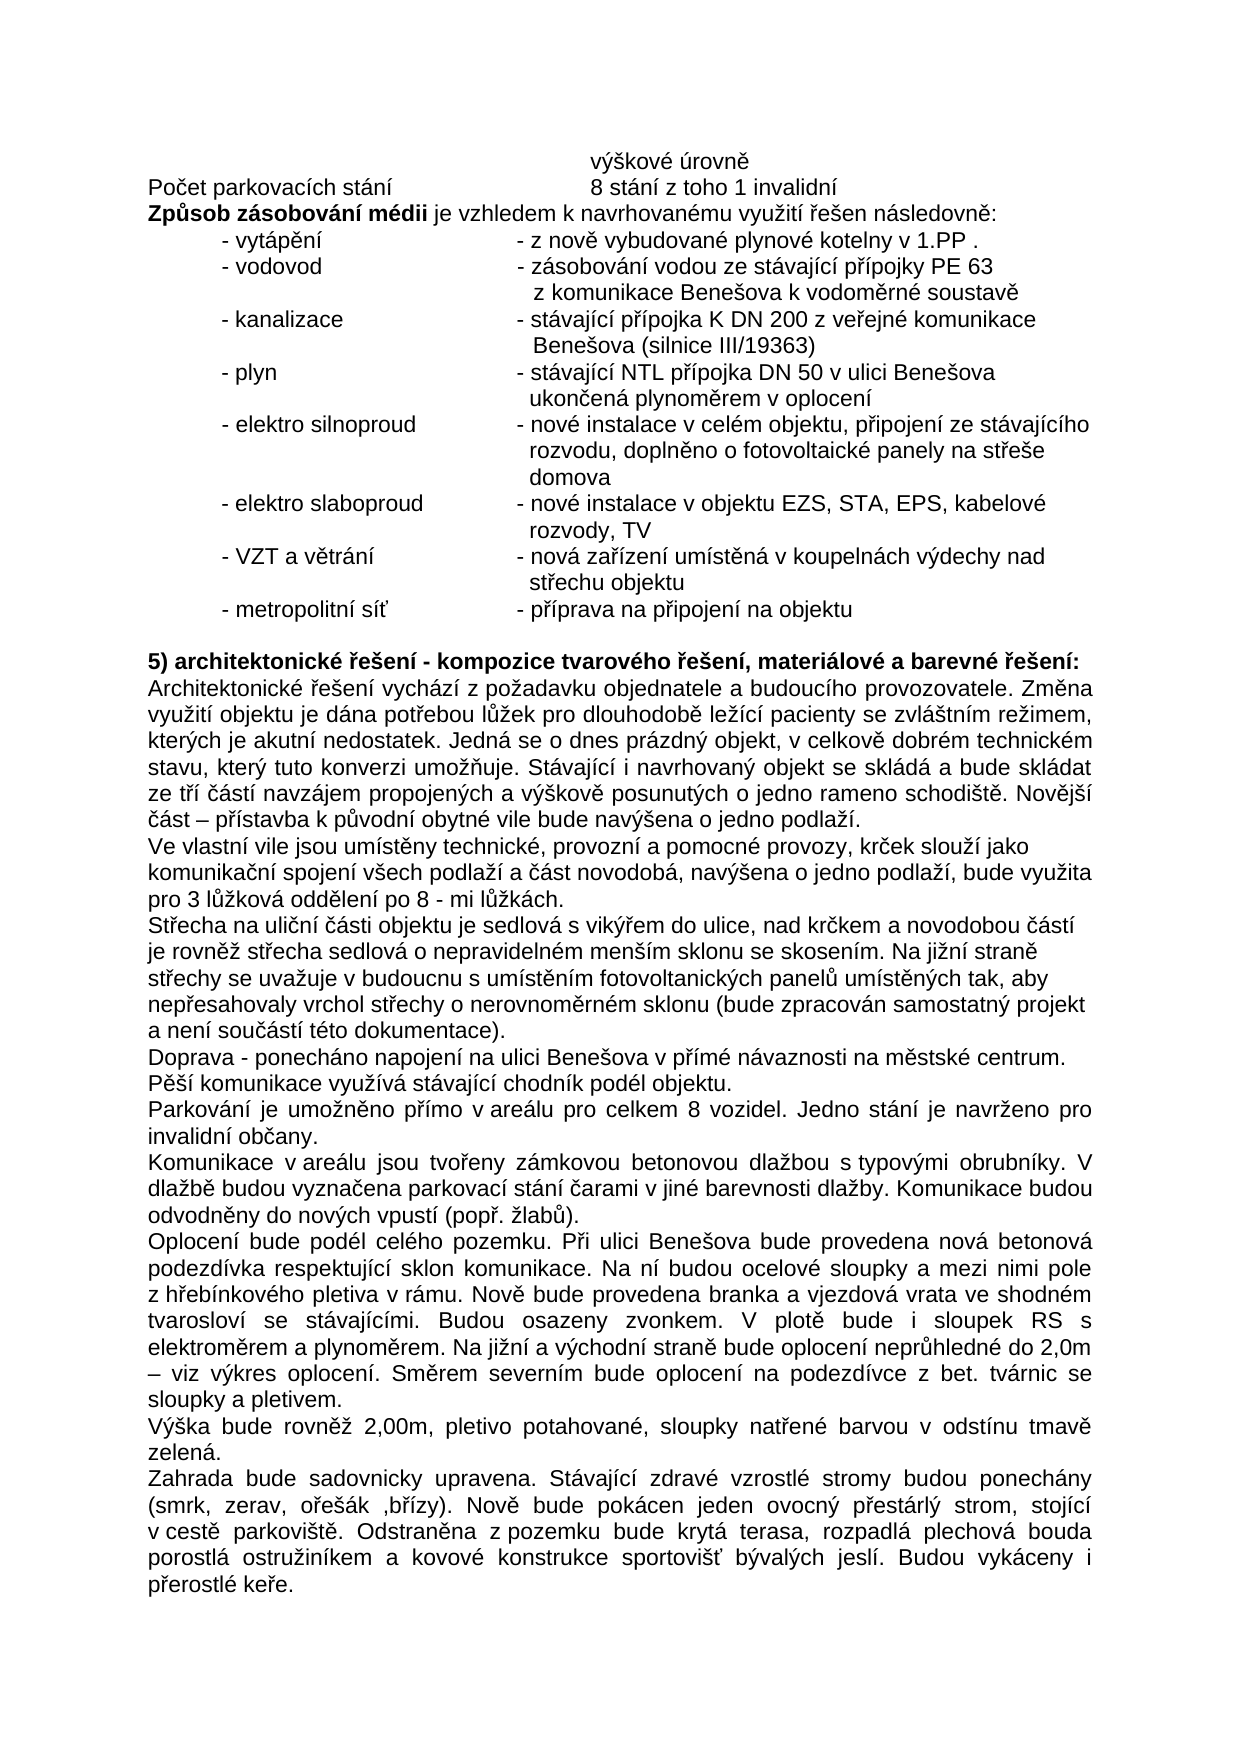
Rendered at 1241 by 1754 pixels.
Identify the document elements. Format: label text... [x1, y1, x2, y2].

text Počet parkovacích stání 8 stání z toho 1 invalidní [148, 174, 1093, 200]
text - plyn - stávající NTL přípojka DN 50 v ulici Benešova [221, 358, 1093, 385]
text Způsob zásobování médii je vzhledem k navrhovanému využití řešen následovně: [148, 200, 1093, 227]
text Střecha na uliční části objektu je sedlová s vikýřem do ulice, nad krčkem a novodobou částí je rovněž střecha sedlová o nepravidelném menším sklonu se skosením. Na jižní straně střechy se uvažuje v budoucnu s umístěním fotovoltanických panelů umístěných tak, aby nepřesahovaly vrchol střechy o nerovnoměrném sklonu (bude zpracován samostatný projekt a není součástí této dokumentace). [148, 912, 1093, 1044]
text Výška bude rovněž 2,00m, pletivo potahované, sloupky natřené barvou v odstínu tmavě zelená. [148, 1413, 1093, 1465]
text Zahrada bude sadovnicky upravena. Stávající zdravé vzrostlé stromy budou ponechány (smrk, zerav, ořešák ,břízy). Nově bude pokácen jeden ovocný přestárlý strom, stojící v cestě parkoviště. Odstraněna z pozemku bude krytá terasa, rozpadlá plechová bouda porostlá ostružiníkem a kovové konstrukce sportovišť bývalých jeslí. Budou vykáceny i přerostlé keře. [148, 1465, 1093, 1597]
text výškové úrovně [516, 148, 1093, 174]
text - elektro slaboproud - nové instalace v objektu EZS, STA, EPS, kabelové [221, 490, 1093, 517]
text - VZT a větrání - nová zařízení umístěná v koupelnách výdechy nad [148, 543, 1093, 569]
text Doprava - ponecháno napojení na ulici Benešova v přímé návaznosti na městské centrum. [148, 1044, 1093, 1070]
text střechu objektu [443, 569, 1093, 596]
text Pěší komunikace využívá stávající chodník podél objektu. [148, 1070, 1093, 1096]
text Architektonické řešení vychází z požadavku objednatele a budoucího provozovatele. Změna využití objektu je dána potřebou lůžek pro dlouhodobě ležící pacienty se zvláštním režimem, kterých je akutní nedostatek. Jedná se o dnes prázdný objekt, v celkově dobrém technickém stavu, který tuto konverzi umožňuje. Stávající i navrhovaný objekt se skládá a bude skládat ze tří částí navzájem propojených a výškově posunutých o jedno rameno schodiště. Novější část – přístavba k původní obytné vile bude navýšena o jedno podlaží. [148, 675, 1093, 833]
text - elektro silnoproud - nové instalace v celém objektu, připojení ze stávajícího [221, 411, 1093, 437]
text 5) architektonické řešení - kompozice tvarového řešení, materiálové a barevné řešení: [148, 648, 1093, 675]
text rozvody, TV [516, 517, 1093, 543]
text ukončená plynoměrem v oplocení [516, 385, 1093, 411]
text domova [516, 464, 1093, 490]
text - metropolitní síť - příprava na připojení na objektu [148, 596, 1093, 622]
text Parkování je umožněno přímo v areálu pro celkem 8 vozidel. Jedno stání je navrženo pro invalidní občany. [148, 1096, 1093, 1149]
text - vytápění - z nově vybudované plynové kotelny v 1.PP . [148, 227, 1093, 253]
text Komunikace v areálu jsou tvořeny zámkovou betonovou dlažbou s typovými obrubníky. V dlažbě budou vyznačena parkovací stání čarami v jiné barevnosti dlažby. Komunikace budou odvodněny do nových vpustí (popř. žlabů). [148, 1149, 1093, 1228]
text Benešova (silnice III/19363) [221, 332, 1093, 358]
text Ve vlastní vile jsou umístěny technické, provozní a pomocné provozy, krček slouží jako komunikační spojení všech podlaží a část novodobá, navýšena o jedno podlaží, bude využita pro 3 lůžková oddělení po 8 - mi lůžkách. [148, 833, 1093, 912]
text Oplocení bude podél celého pozemku. Při ulici Benešova bude provedena nová betonová podezdívka respektující sklon komunikace. Na ní budou ocelové sloupky a mezi nimi pole z hřebínkového pletiva v rámu. Nově bude provedena branka a vjezdová vrata ve shodném tvarosloví se stávajícími. Budou osazeny zvonkem. V plotě bude i sloupek RS s elektroměrem a plynoměrem. Na jižní a východní straně bude oplocení neprůhledné do 2,0m – viz výkres oplocení. Směrem severním bude oplocení na podezdívce z bet. tvárnic se sloupky a pletivem. [148, 1228, 1093, 1413]
text - kanalizace - stávající přípojka K DN 200 z veřejné komunikace [221, 306, 1093, 332]
text - vodovod - zásobování vodou ze stávající přípojky PE 63 [221, 253, 1093, 279]
text z komunikace Benešova k vodoměrné soustavě [221, 279, 1093, 306]
text rozvodu, doplněno o fotovoltaické panely na střeše [221, 437, 1093, 464]
